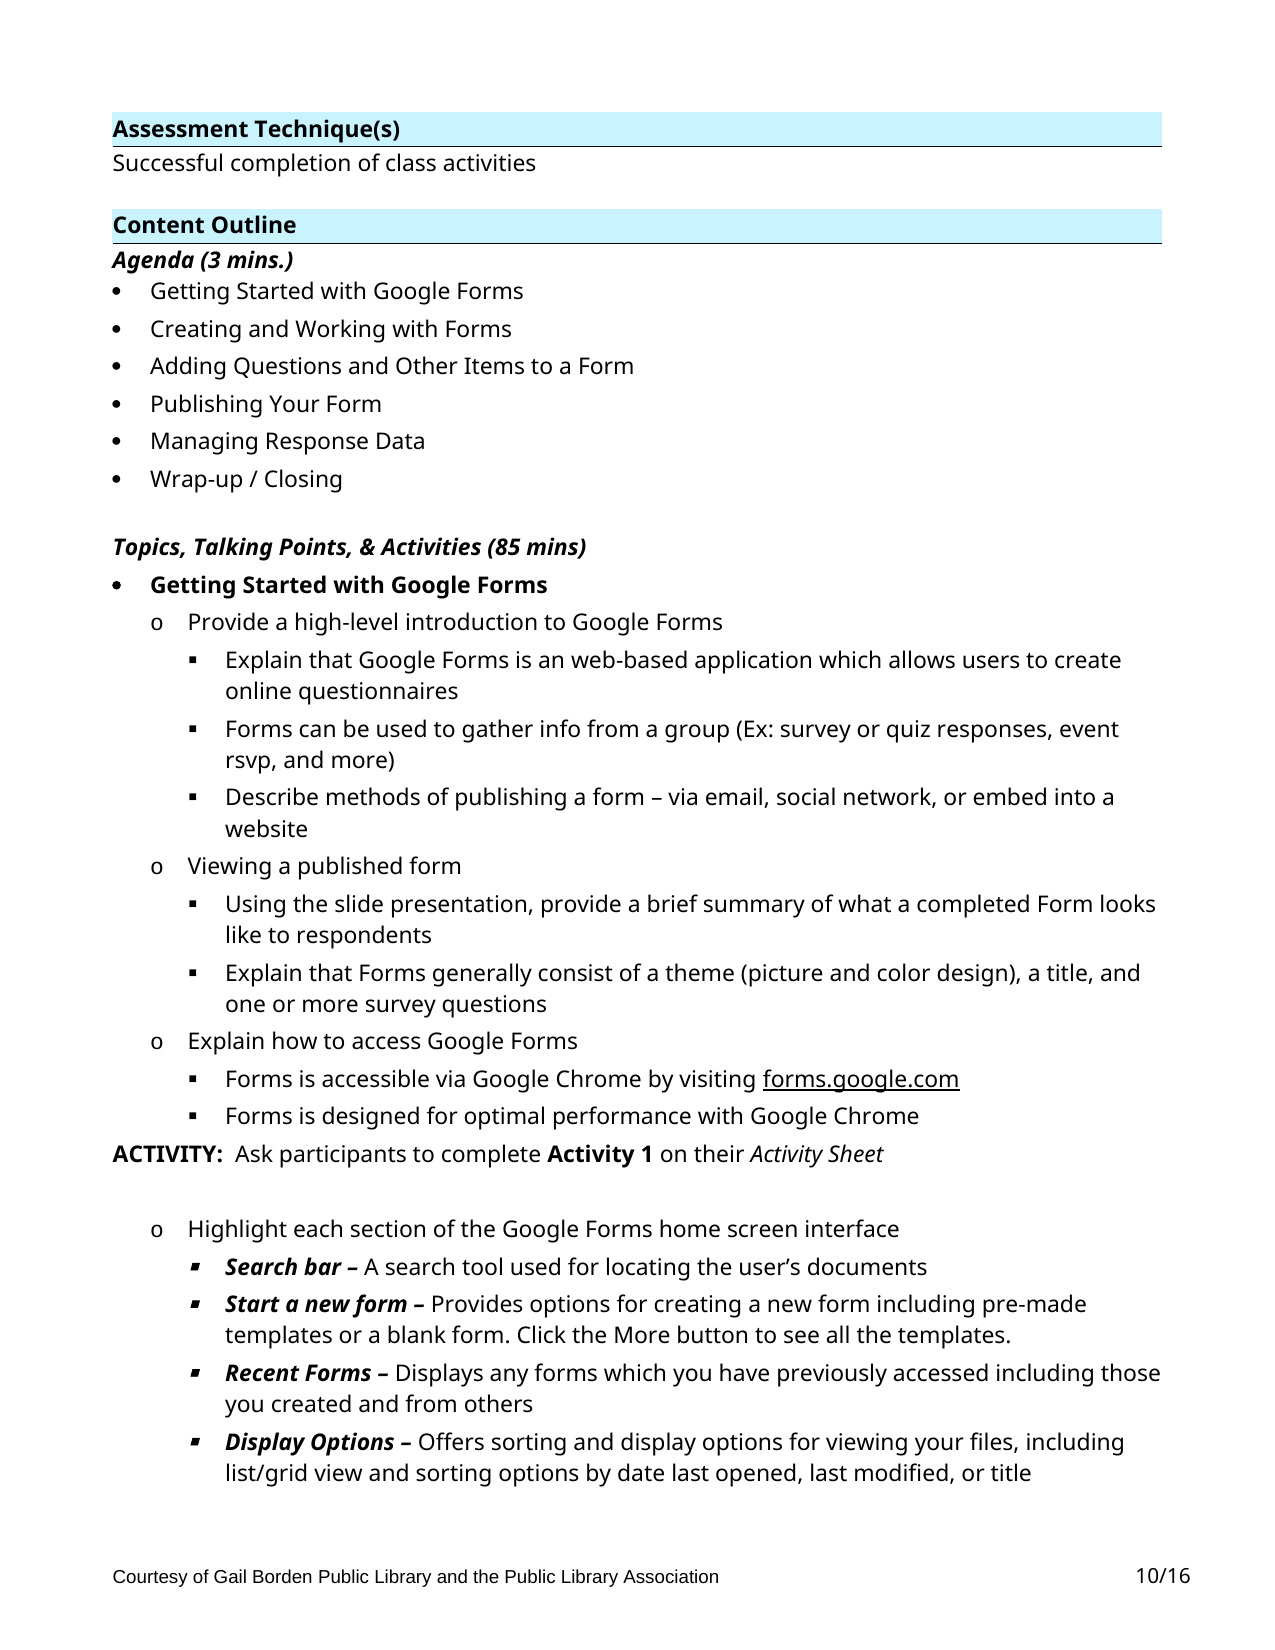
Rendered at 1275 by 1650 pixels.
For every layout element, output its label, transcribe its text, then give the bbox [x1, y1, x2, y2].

list Wrap-up / Closing [112, 462, 1162, 494]
list Getting Started with Google Forms [112, 569, 1162, 600]
list Explain how to access Google Forms [150, 1025, 1162, 1057]
list Forms can be used to gather info from a group (Ex: survey or quiz responses, event rsvp, and more) [187, 713, 1162, 775]
text Topics, Talking Points, & Activities (85 mins) [112, 531, 1162, 562]
list Start a new form – Provides options for creating a new form including pre-made templates or a blank form. Click the More button to see all the templates. [187, 1288, 1162, 1350]
list Managing Response Data [112, 425, 1162, 456]
list Forms is accessible via Google Chrome by visiting forms.google.com [187, 1063, 1162, 1094]
list Successful completion of class activities [112, 147, 1162, 178]
list Explain that Forms generally consist of a theme (picture and color design), a title, and one or more survey questions [187, 956, 1162, 1019]
list Recent Forms – Displays any forms which you have previously accessed including those you created and from others [187, 1357, 1162, 1419]
list Explain that Google Forms is an web-based application which allows users to create online questionnaires [187, 644, 1162, 706]
list Forms is designed for optimal performance with Google Chrome [187, 1100, 1162, 1132]
list Viewing a published form [150, 850, 1162, 881]
list Search bar – A search tool used for locating the user’s documents [187, 1250, 1162, 1282]
text Content Outline [112, 209, 1162, 244]
list Getting Started with Google Forms [112, 275, 1162, 306]
list Provide a high-level introduction to Google Forms [150, 606, 1162, 638]
list Describe methods of publishing a form – via email, social network, or embed into a website [187, 781, 1162, 844]
text Assessment Technique(s) [112, 112, 1162, 147]
list Highlight each section of the Google Forms home screen interface [150, 1213, 1162, 1244]
list Display Options – Offers sorting and display options for viewing your files, including list/grid view and sorting options by date last opened, last modified, or title [187, 1425, 1162, 1488]
list Using the slide presentation, provide a brief summary of what a completed Form looks like to respondents [187, 888, 1162, 950]
text ACTIVITY: Ask participants to complete Activity 1 on their Activity Sheet [112, 1138, 1162, 1169]
list Adding Questions and Other Items to a Form [112, 350, 1162, 381]
list Publishing Your Form [112, 387, 1162, 419]
list Creating and Working with Forms [112, 312, 1162, 344]
text Agenda (3 mins.) [112, 244, 1162, 275]
